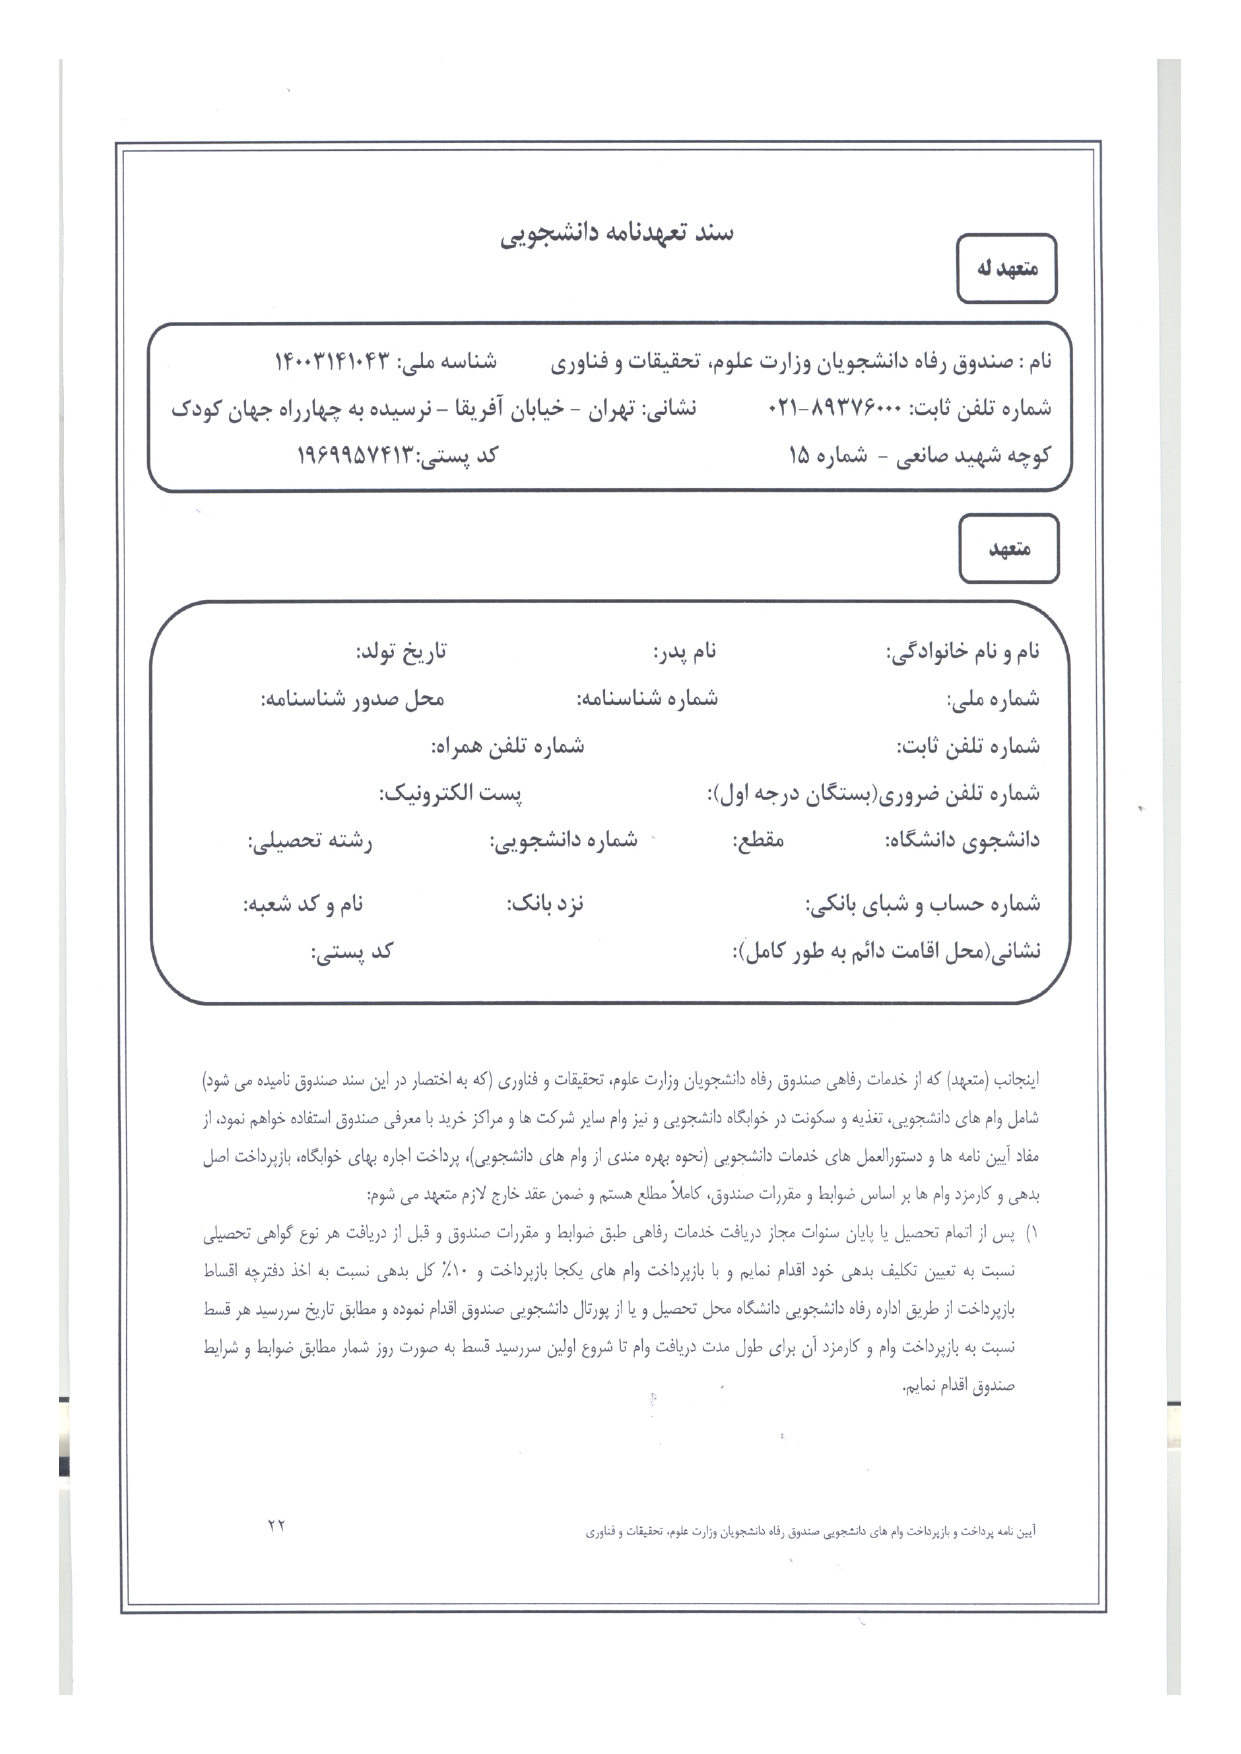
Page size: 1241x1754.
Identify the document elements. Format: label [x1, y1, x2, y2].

picture [59, 59, 1181, 1695]
